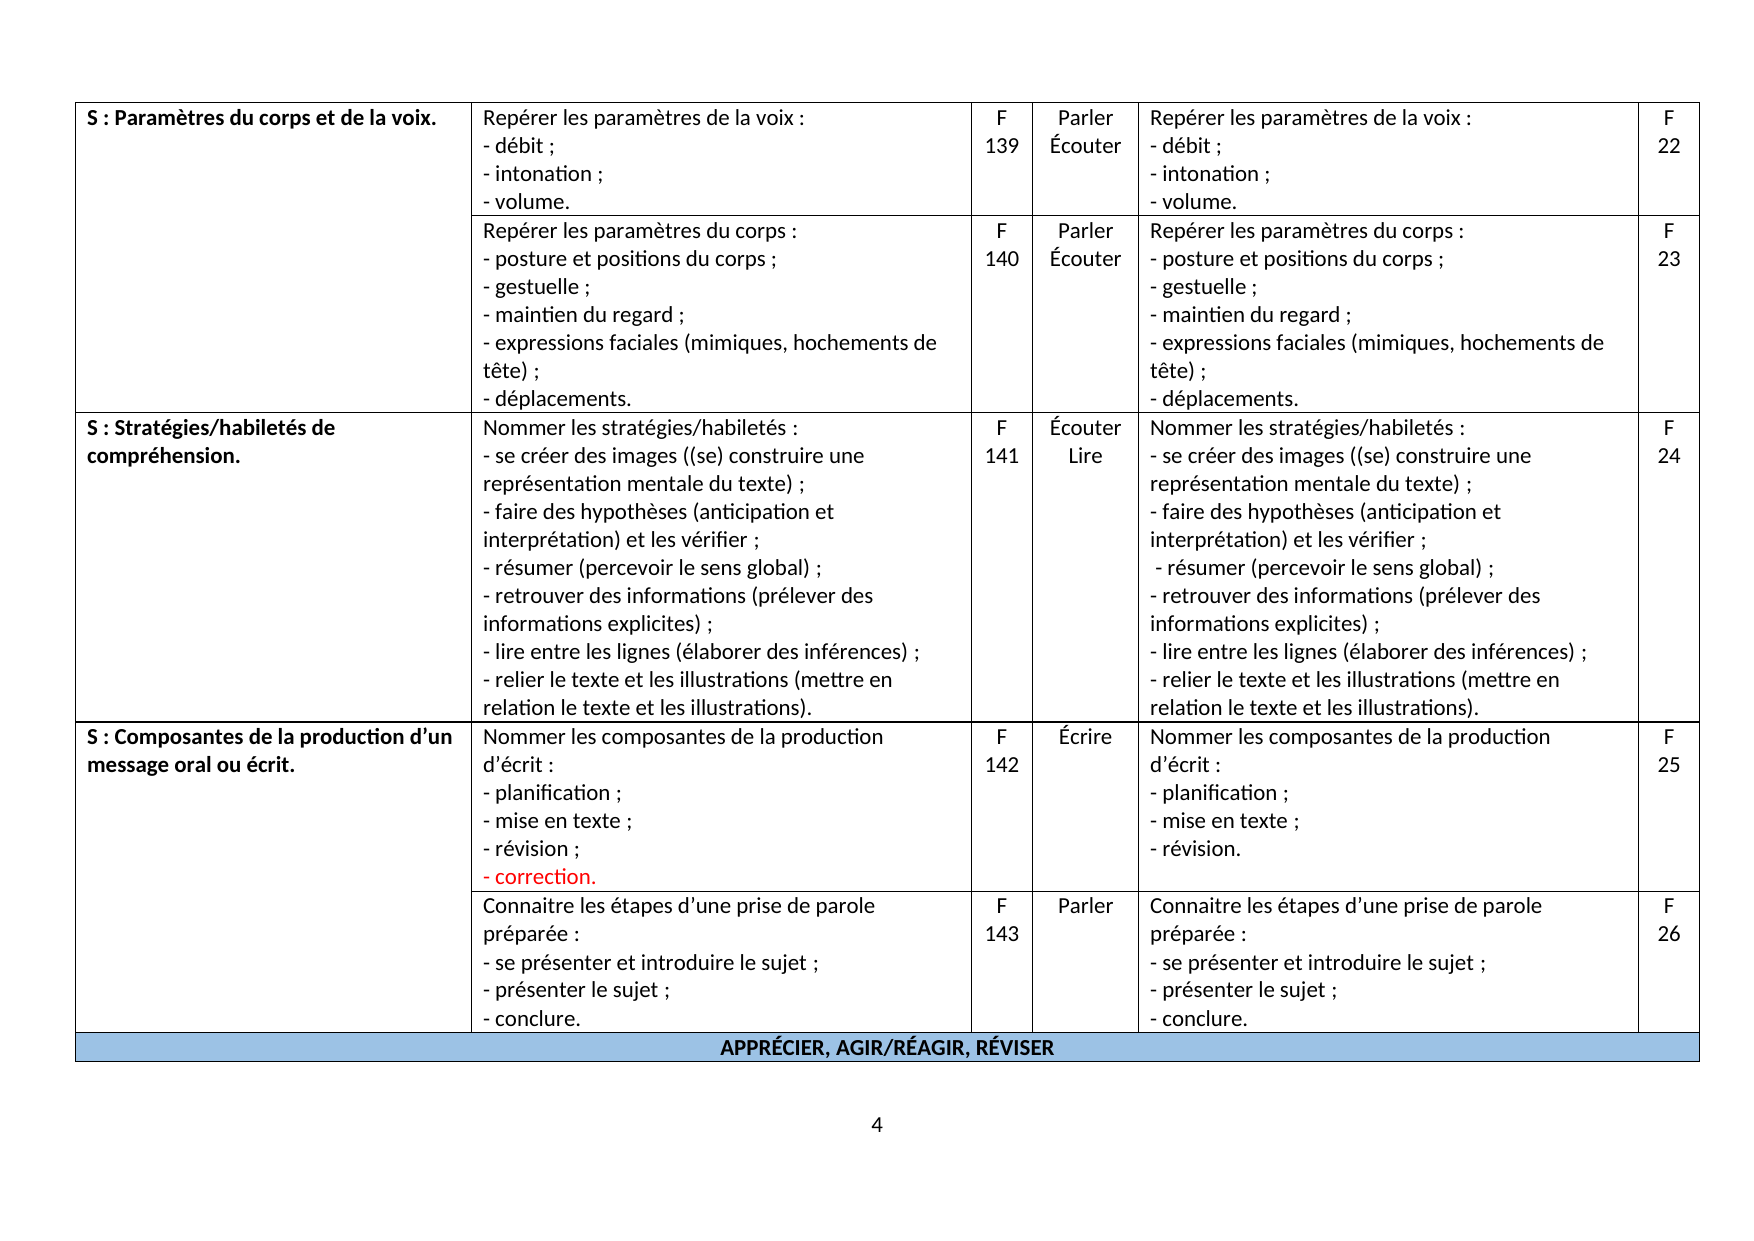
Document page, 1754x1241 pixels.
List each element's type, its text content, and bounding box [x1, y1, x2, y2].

table_cell Repérer les paramètres du corps : - posture et positions du corps ; - gestuelle ; - maintien du regard ; - expressions faciales (mimiques, hochements de tête) ; - déplacements. [1139, 216, 1638, 412]
table_cell F 26 [1639, 892, 1699, 1032]
table_cell Nommer les composantes de la production d’écrit : - planification ; - mise en texte ; - révision. [1139, 723, 1638, 891]
table_cell F 142 [972, 723, 1032, 891]
table_cell F 23 [1639, 216, 1699, 412]
table_cell Parler [1033, 892, 1138, 1032]
table_cell Repérer les paramètres du corps : - posture et positions du corps ; - gestuelle ; - maintien du regard ; - expressions faciales (mimiques, hochements de tête) ; - déplacements. [472, 216, 971, 412]
table_cell Connaitre les étapes d’une prise de parole préparée : - se présenter et introduire le sujet ; - présenter le sujet ; - conclure. [1139, 892, 1638, 1032]
table_cell Parler Écouter [1033, 103, 1138, 215]
table_cell Nommer les composantes de la production d’écrit : - planification ; - mise en texte ; - révision ; - correction. [472, 723, 971, 891]
table_cell S : Paramètres du corps et de la voix. [76, 103, 471, 412]
table_cell F 24 [1639, 413, 1699, 721]
table_cell F 139 [972, 103, 1032, 215]
table_cell Nommer les stratégies/habiletés : - se créer des images ((se) construire une représentation mentale du texte) ; - faire des hypothèses (anticipation et interprétation) et les vérifier ; - résumer (percevoir le sens global) ; - retrouver des informations (prélever des informations explicites) ; - lire entre les lignes (élaborer des inférences) ; - relier le texte et les illustrations (mettre en relation le texte et les illustrations). [472, 413, 971, 721]
table_cell Nommer les stratégies/habiletés : - se créer des images ((se) construire une représentation mentale du texte) ; - faire des hypothèses (anticipation et interprétation) et les vérifier ; - résumer (percevoir le sens global) ; - retrouver des informations (prélever des informations explicites) ; - lire entre les lignes (élaborer des inférences) ; - relier le texte et les illustrations (mettre en relation le texte et les illustrations). [1139, 413, 1638, 721]
table_cell F 140 [972, 216, 1032, 412]
table_cell Connaitre les étapes d’une prise de parole préparée : - se présenter et introduire le sujet ; - présenter le sujet ; - conclure. [472, 892, 971, 1032]
table_cell F 143 [972, 892, 1032, 1032]
table_cell F 25 [1639, 723, 1699, 891]
table_cell Écouter Lire [1033, 413, 1138, 721]
table_cell Repérer les paramètres de la voix : - débit ; - intonation ; - volume. [1139, 103, 1638, 215]
table_cell F 141 [972, 413, 1032, 721]
table_cell S : Composantes de la production d’un message oral ou écrit. [76, 723, 471, 1032]
table_cell Parler Écouter [1033, 216, 1138, 412]
table_cell S : Stratégies/habiletés de compréhension. [76, 413, 471, 721]
table_cell Repérer les paramètres de la voix : - débit ; - intonation ; - volume. [472, 103, 971, 215]
table_cell APPRÉCIER, AGIR/RÉAGIR, RÉVISER [76, 1033, 1699, 1061]
table_cell F 22 [1639, 103, 1699, 215]
table_cell Écrire [1033, 723, 1138, 891]
